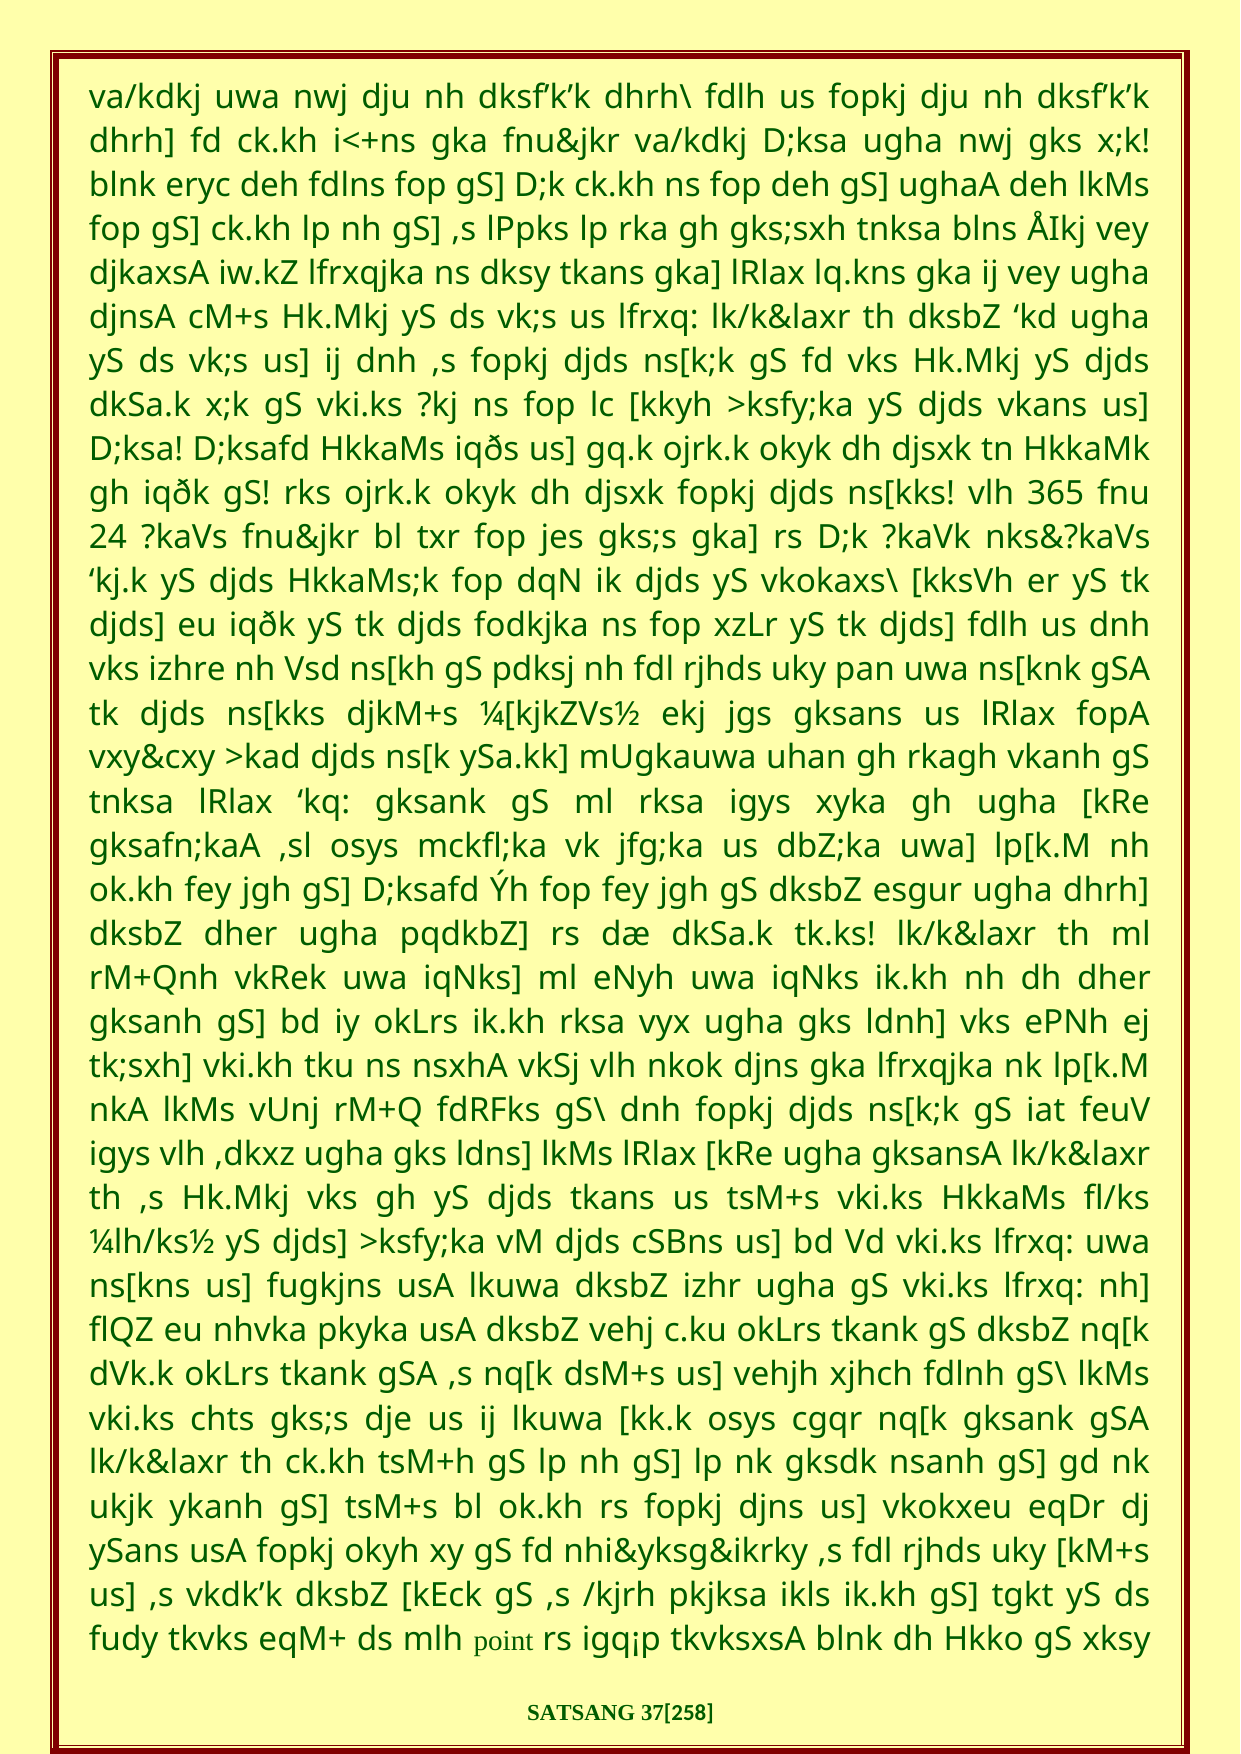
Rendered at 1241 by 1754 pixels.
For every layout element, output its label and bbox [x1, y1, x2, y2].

text [89, 74, 1152, 1660]
